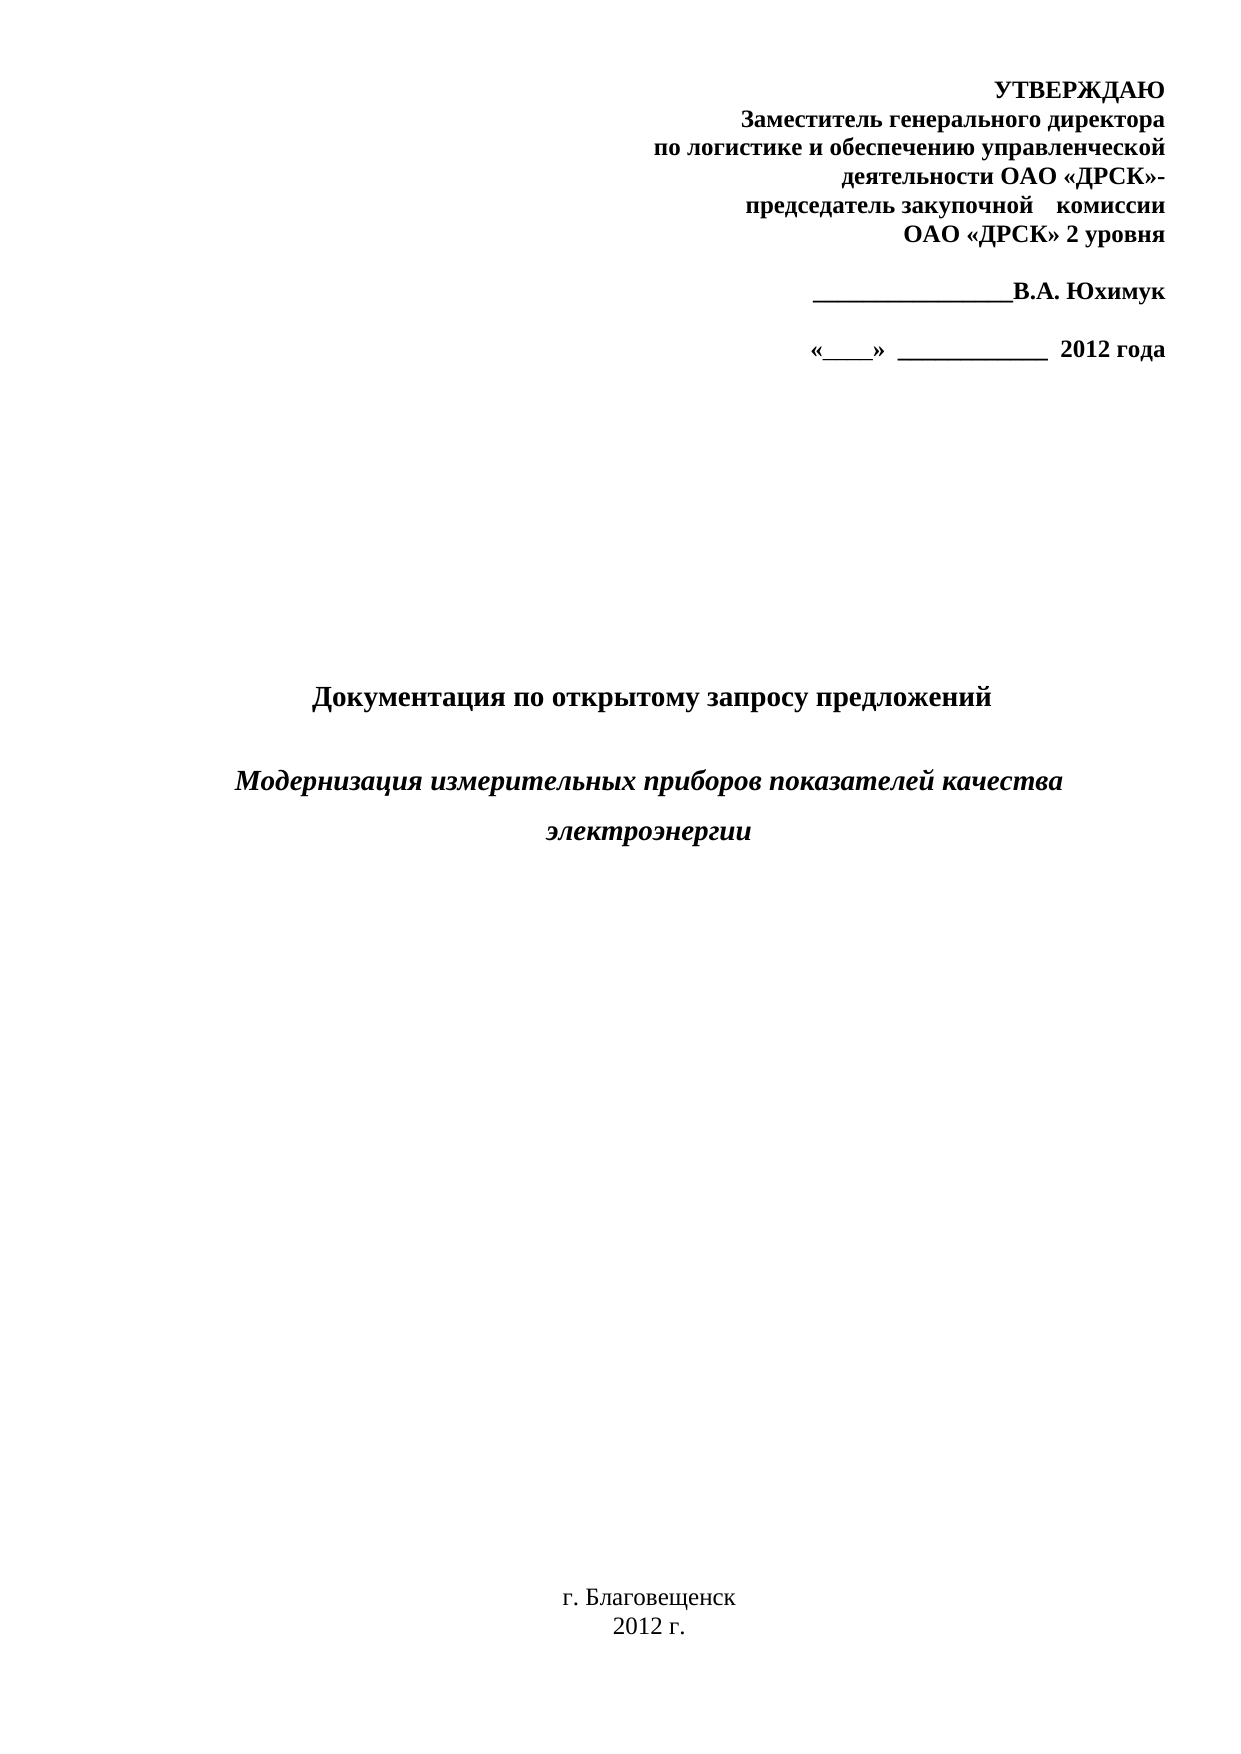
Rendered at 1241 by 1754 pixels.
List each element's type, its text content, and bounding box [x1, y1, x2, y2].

text УТВЕРЖДАЮ [757, 75, 1165, 104]
text г. Благовещенск [133, 1582, 1165, 1611]
text ________________В.А. Юхимук [679, 276, 1165, 305]
text деятельности ОАО «ДРСК»- председатель закупочной комиссии [492, 161, 1165, 219]
text Заместитель генерального директора по логистике и обеспечению управленческой [492, 104, 1165, 161]
text . [133, 1611, 1165, 1639]
text «____» ____________ 2012 года [679, 334, 1165, 362]
text ОАО «ДРСК» 2 уровня [492, 219, 1165, 247]
text Модернизация измерительных приборов показателей качества электроэнергии [133, 763, 1165, 846]
text Документация по открытому запросу предложений [133, 679, 1171, 712]
